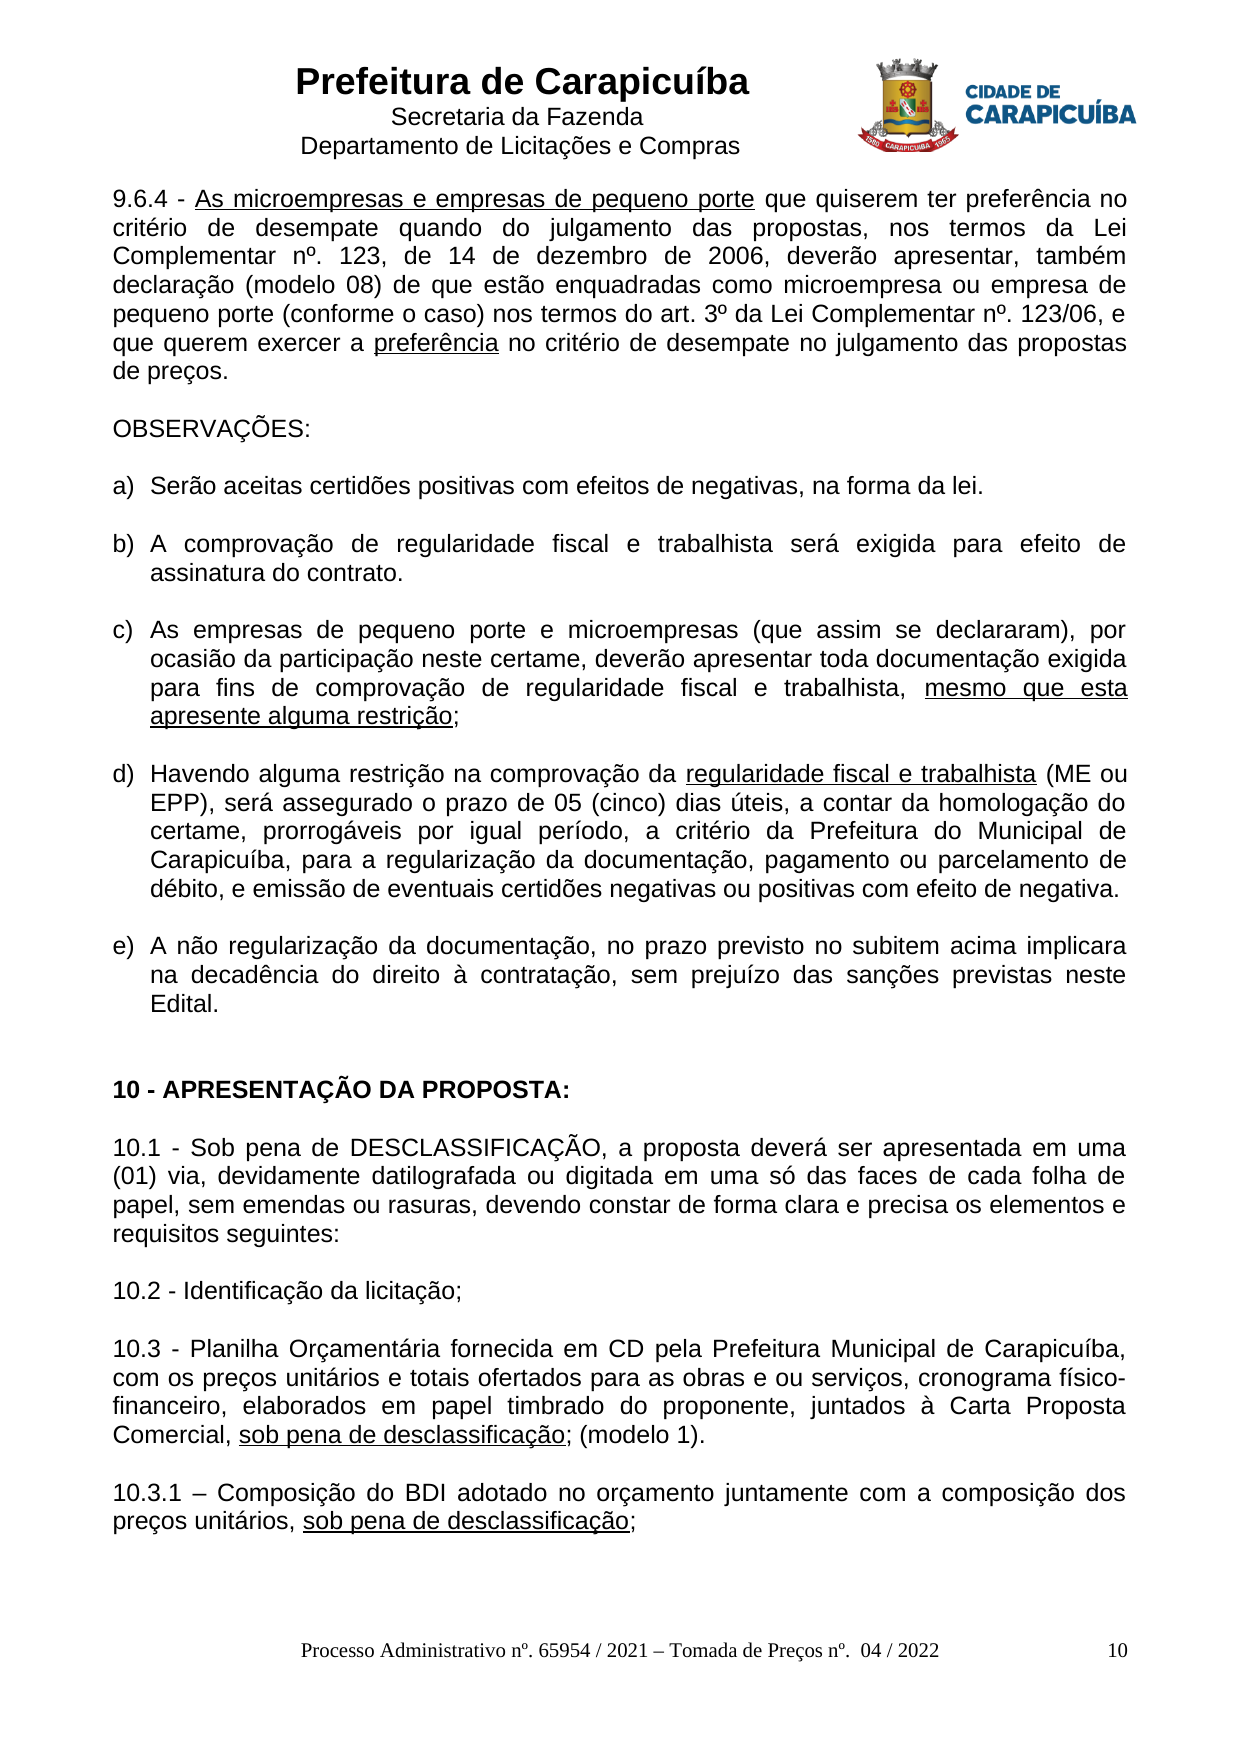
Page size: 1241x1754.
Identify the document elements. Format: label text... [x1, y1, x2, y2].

list A comprovação de regularidade fiscal e trabalhista será exigida para efeito de assinatura do contrato. [112, 529, 1128, 586]
text 10.3.1 – Composição do BDI adotado no orçamento juntamente com a composição dos preços unitários, sob pena de desclassificação; [112, 1477, 1128, 1535]
text 10.2 - Identificação da licitação; [112, 1276, 1128, 1305]
text 10.1 - Sob pena de DESCLASSIFICAÇÃO, a proposta deverá ser apresentada em uma (01) via, devidamente datilografada ou digitada em uma só das faces de cada folha de papel, sem emendas ou rasuras, devendo constar de forma clara e precisa os elementos e requisitos seguintes: [112, 1132, 1128, 1247]
text OBSERVAÇÕES: [112, 414, 1128, 442]
list Serão aceitas certidões positivas com efeitos de negativas, na forma da lei. [112, 471, 1128, 500]
list Havendo alguma restrição na comprovação da regularidade fiscal e trabalhista (ME ou EPP), será assegurado o prazo de 05 (cinco) dias úteis, a contar da homologação do certame, prorrogáveis por igual período, a critério da Prefeitura do Municipal de Carapicuíba, para a regularização da documentação, pagamento ou parcelamento de débito, e emissão de eventuais certidões negativas ou positivas com efeito de negativa. [112, 759, 1128, 902]
picture [857, 57, 1139, 152]
list A não regularização da documentação, no prazo previsto no subitem acima implicara na decadência do direito à contratação, sem prejuízo das sanções previstas neste Edital. [112, 931, 1128, 1017]
text 9.6.4 - As microempresas e empresas de pequeno porte que quiserem ter preferência no critério de desempate quando do julgamento das propostas, nos termos da Lei Complementar nº. 123, de 14 de dezembro de 2006, deverão apresentar, também declaração (modelo 08) de que estão enquadradas como microempresa ou empresa de pequeno porte (conforme o caso) nos termos do art. 3º da Lei Complementar nº. 123/06, e que querem exercer a preferência no critério de desempate no julgamento das propostas de preços. [112, 184, 1128, 385]
list As empresas de pequeno porte e microempresas (que assim se declararam), por ocasião da participação neste certame, deverão apresentar toda documentação exigida para fins de comprovação de regularidade fiscal e trabalhista, mesmo que esta apresente alguma restrição; [112, 615, 1128, 730]
text 10 - APRESENTAÇÃO DA PROPOSTA: [112, 1075, 1128, 1104]
text 10.3 - Planilha Orçamentária fornecida em CD pela Prefeitura Municipal de Carapicuíba, com os preços unitários e totais ofertados para as obras e ou serviços, cronograma físico-financeiro, elaborados em papel timbrado do proponente, juntados à Carta Proposta Comercial, sob pena de desclassificação; (modelo 1). [112, 1334, 1128, 1449]
